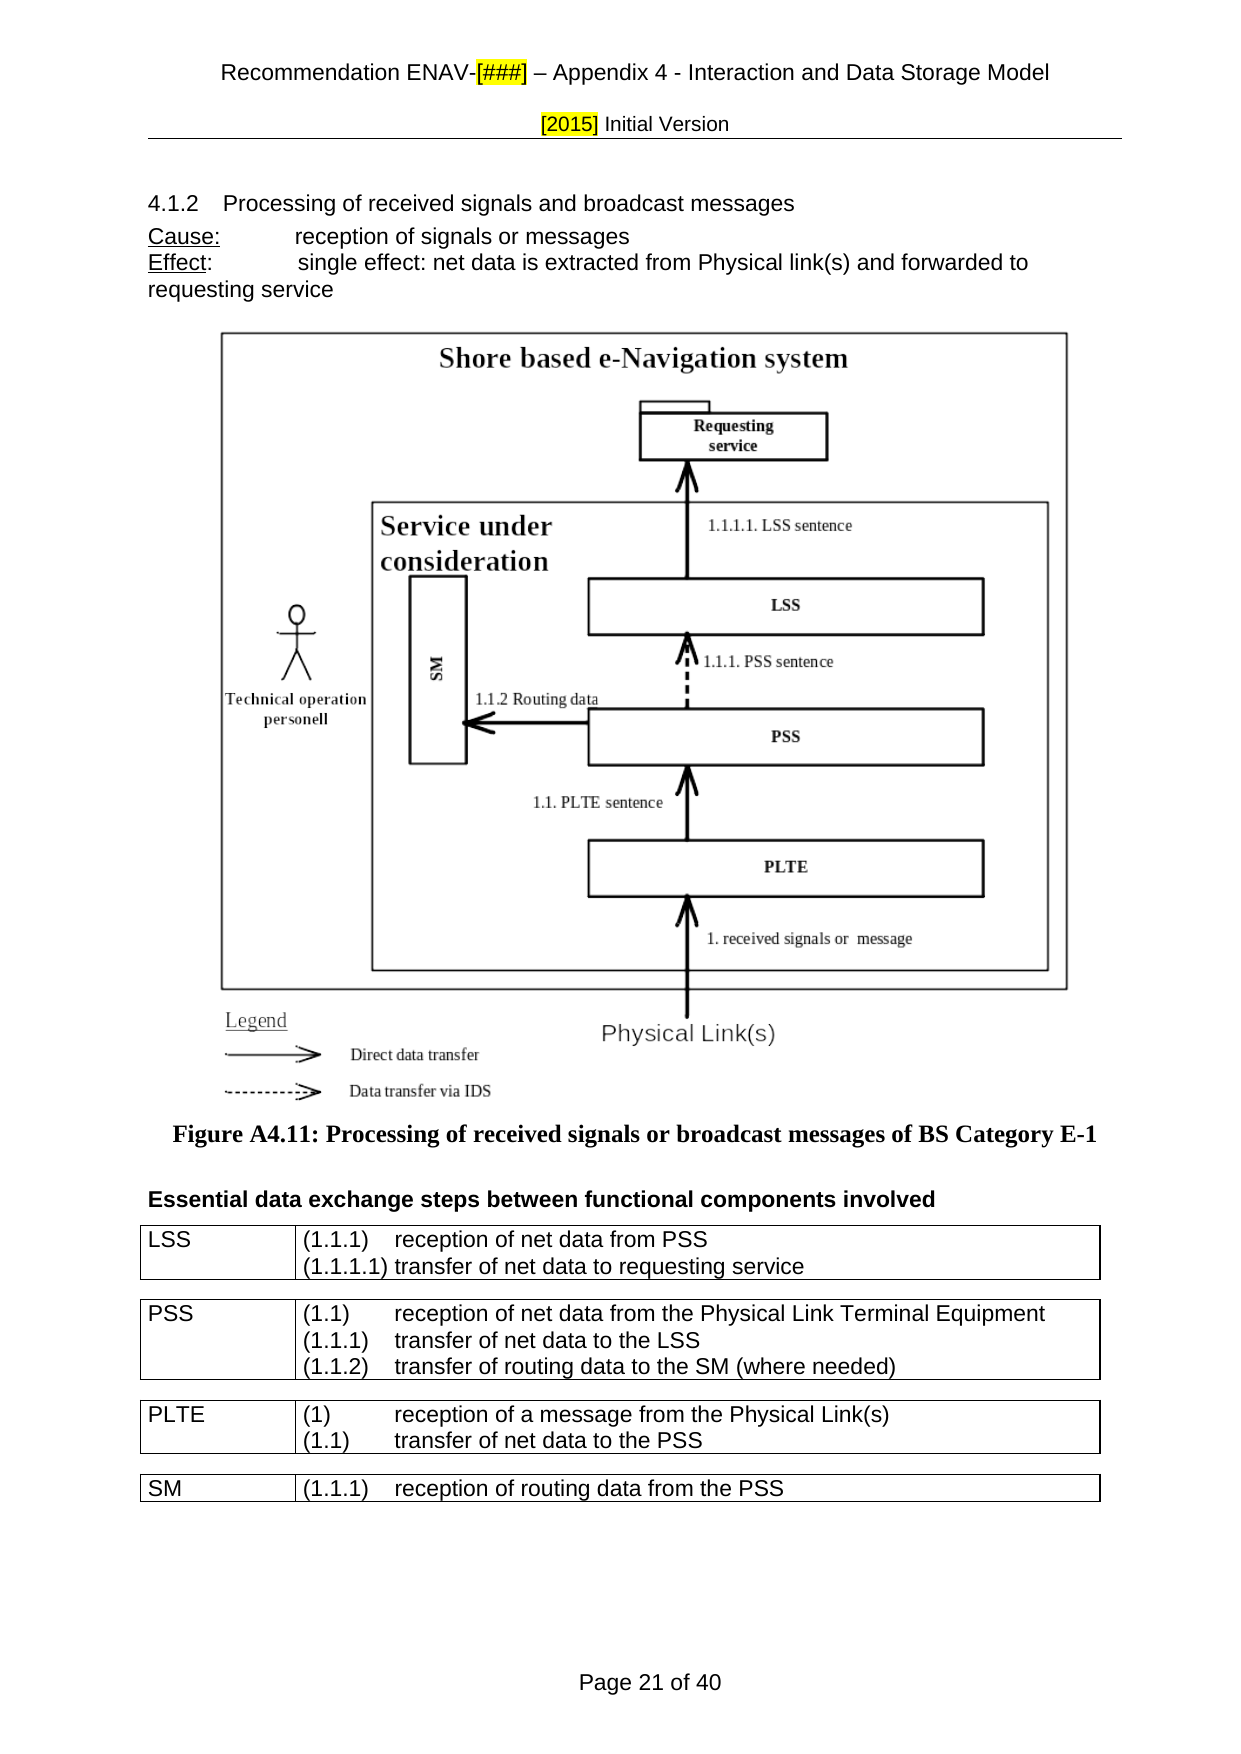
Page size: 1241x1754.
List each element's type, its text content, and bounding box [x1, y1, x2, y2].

subtitle Processing of received signals and broadcast messages [148, 190, 1122, 217]
text Figure A4.11: Processing of received signals or broadcast messages of BS Category E-1 [148, 1119, 1122, 1148]
table_header SM [141, 1475, 295, 1501]
text Cause: reception of signals or messages [148, 223, 1122, 249]
text Essential data exchange steps between functional components involved [148, 1186, 1122, 1213]
table_header (1) reception of a message from the Physical Link(s) (1.1) transfer of net data to the PSS [296, 1401, 1099, 1453]
text Effect: single effect: net data is extracted from Physical link(s) and forwarded to requesting service [148, 249, 1122, 302]
table_header LSS [141, 1226, 295, 1279]
table_header (1.1.1) reception of net data from PSS (1.1.1.1) transfer of net data to requesting service [296, 1226, 1099, 1279]
table_header (1.1) reception of net data from the Physical Link Terminal Equipment (1.1.1) transfer of net data to the LSS (1.1.2) transfer of routing data to the SM (where needed) [296, 1300, 1099, 1379]
table_header PLTE [141, 1401, 295, 1453]
table_header PSS [141, 1300, 295, 1379]
table_header (1.1.1) reception of routing data from the PSS [296, 1475, 1099, 1501]
